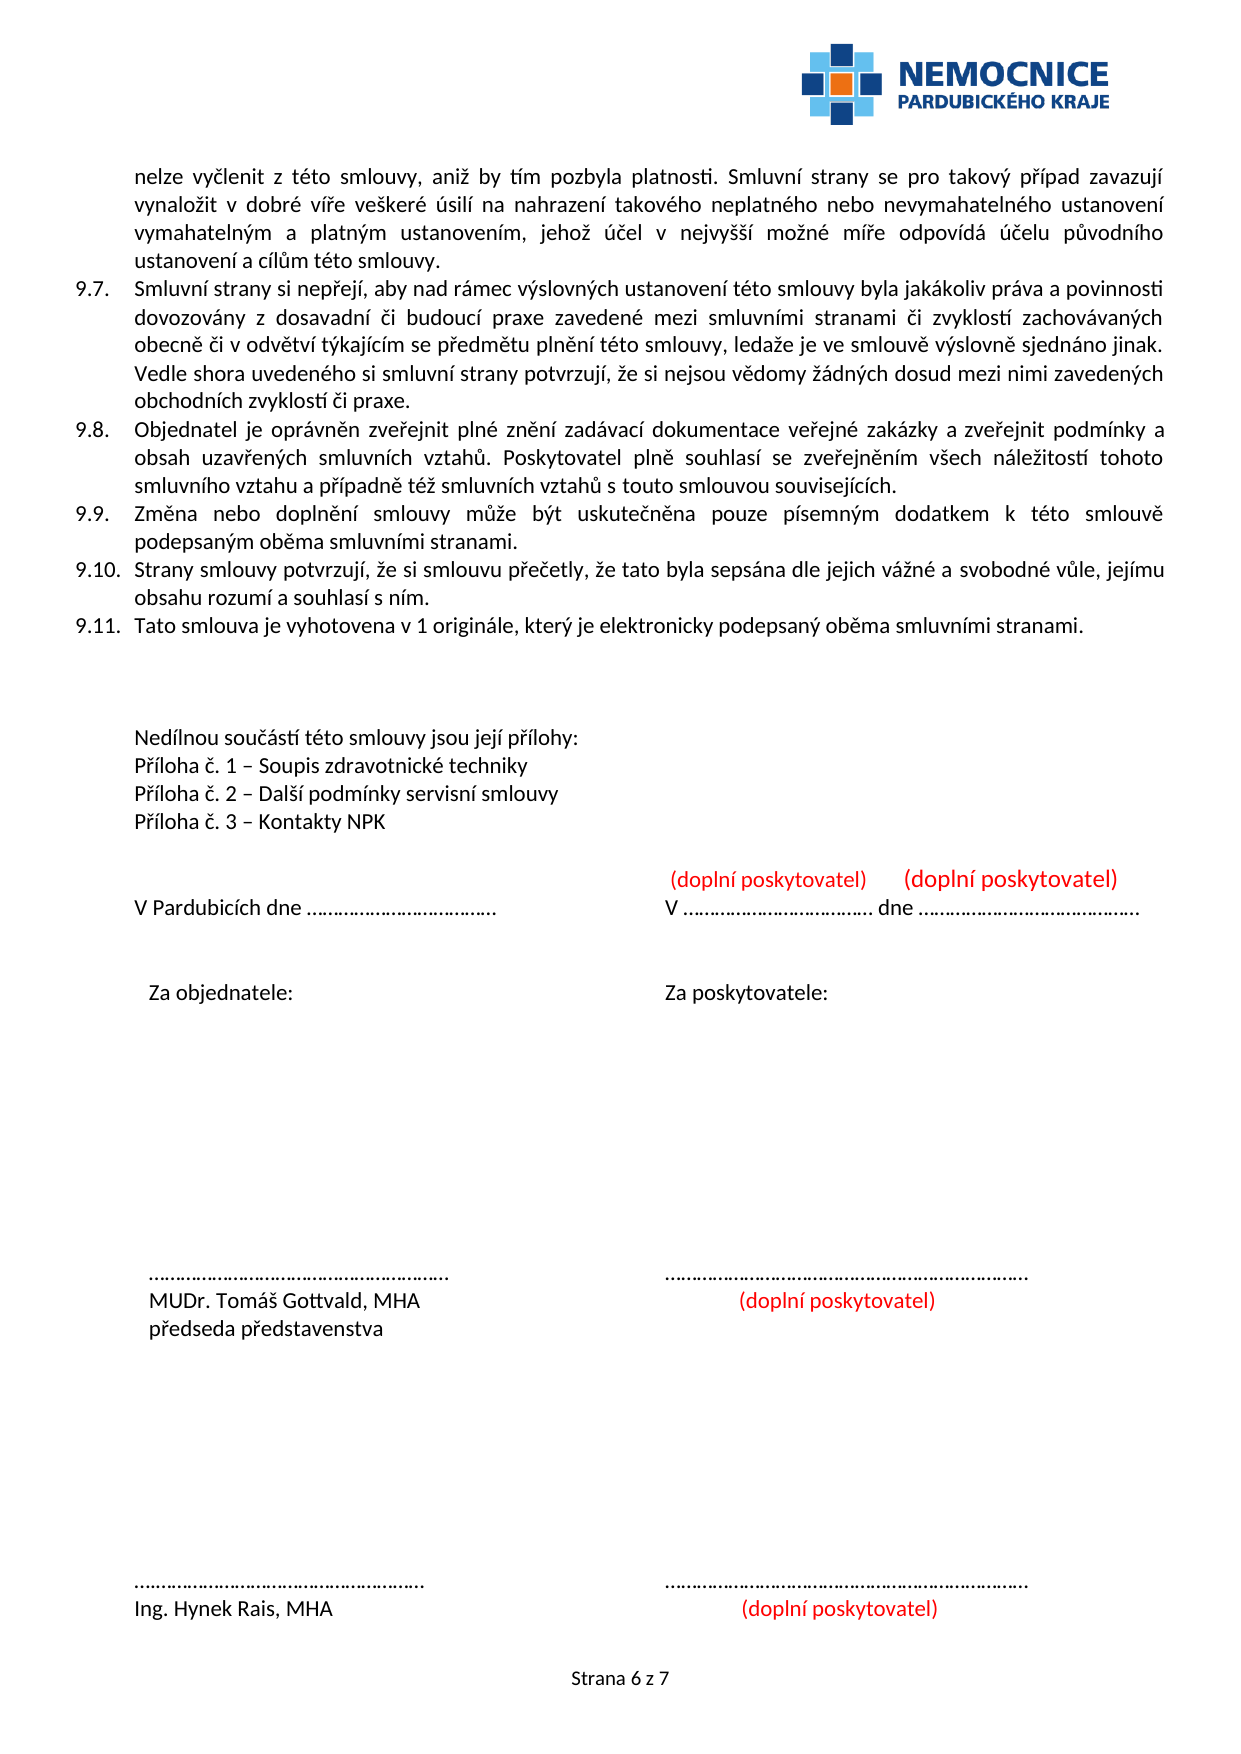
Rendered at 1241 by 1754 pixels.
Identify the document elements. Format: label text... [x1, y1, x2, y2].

text Příloha č. 3 – Kontakty NPK [134, 807, 1165, 835]
text MUDr. Tomáš Gottvald, MHA (doplní poskytovatel) [75, 1286, 1165, 1314]
text Příloha č. 2 – Další podmínky servisní smlouvy [134, 779, 1165, 807]
text (doplní poskytovatel) (doplní poskytovatel) [75, 863, 1165, 893]
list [75, 162, 1165, 274]
list Strany smlouvy potvrzují, že si smlouvu přečetly, že tato byla sepsána dle jejich vážné a svobodné vůle, jejímu obsahu rozumí a souhlasí s ním. [75, 555, 1165, 611]
picture [800, 42, 1109, 126]
text Ing. Hynek Rais, MHA (doplní poskytovatel) [134, 1594, 1165, 1622]
list Objednatel je oprávněn zveřejnit plné znění zadávací dokumentace veřejné zakázky a zveřejnit podmínky a obsah uzavřených smluvních vztahů. Poskytovatel plně souhlasí se zveřejněním všech náležitostí tohoto smluvního vztahu a případně též smluvních vztahů s touto smlouvou souvisejících. [75, 415, 1165, 499]
list Tato smlouva je vyhotovena v 1 originále, který je elektronicky podepsaný oběma smluvními stranami. [75, 611, 1165, 639]
list Změna nebo doplnění smlouvy může být uskutečněna pouze písemným dodatkem k této smlouvě podepsaným oběma smluvními stranami. [75, 499, 1165, 555]
text ….…………………………………………… …………………………………………………………… [134, 1566, 1165, 1594]
text Nedílnou součástí této smlouvy jsou její přílohy: [134, 723, 1165, 751]
list Smluvní strany si nepřejí, aby nad rámec výslovných ustanovení této smlouvy byla jakákoliv práva a povinnosti dovozovány z dosavadní či budoucí praxe zavedené mezi smluvními stranami či zvyklostí zachovávaných obecně či v odvětví týkajícím se předmětu plnění této smlouvy, ledaže je ve smlouvě výslovně sjednáno jinak. Vedle shora uvedeného si smluvní strany potvrzují, že si nejsou vědomy žádných dosud mezi nimi zavedených obchodních zvyklostí či praxe. [75, 274, 1165, 415]
text Příloha č. 1 – Soupis zdravotnické techniky [134, 751, 1165, 779]
text předseda představenstva [75, 1314, 1165, 1342]
text ………………………………………………… …………………………………………………………… [665, 1258, 1165, 1286]
text V Pardubicích dne ……………………………… V ……………………………… dne …………………………………… [134, 893, 1165, 922]
text Za objednatele: Za poskytovatele: [134, 978, 1165, 1006]
